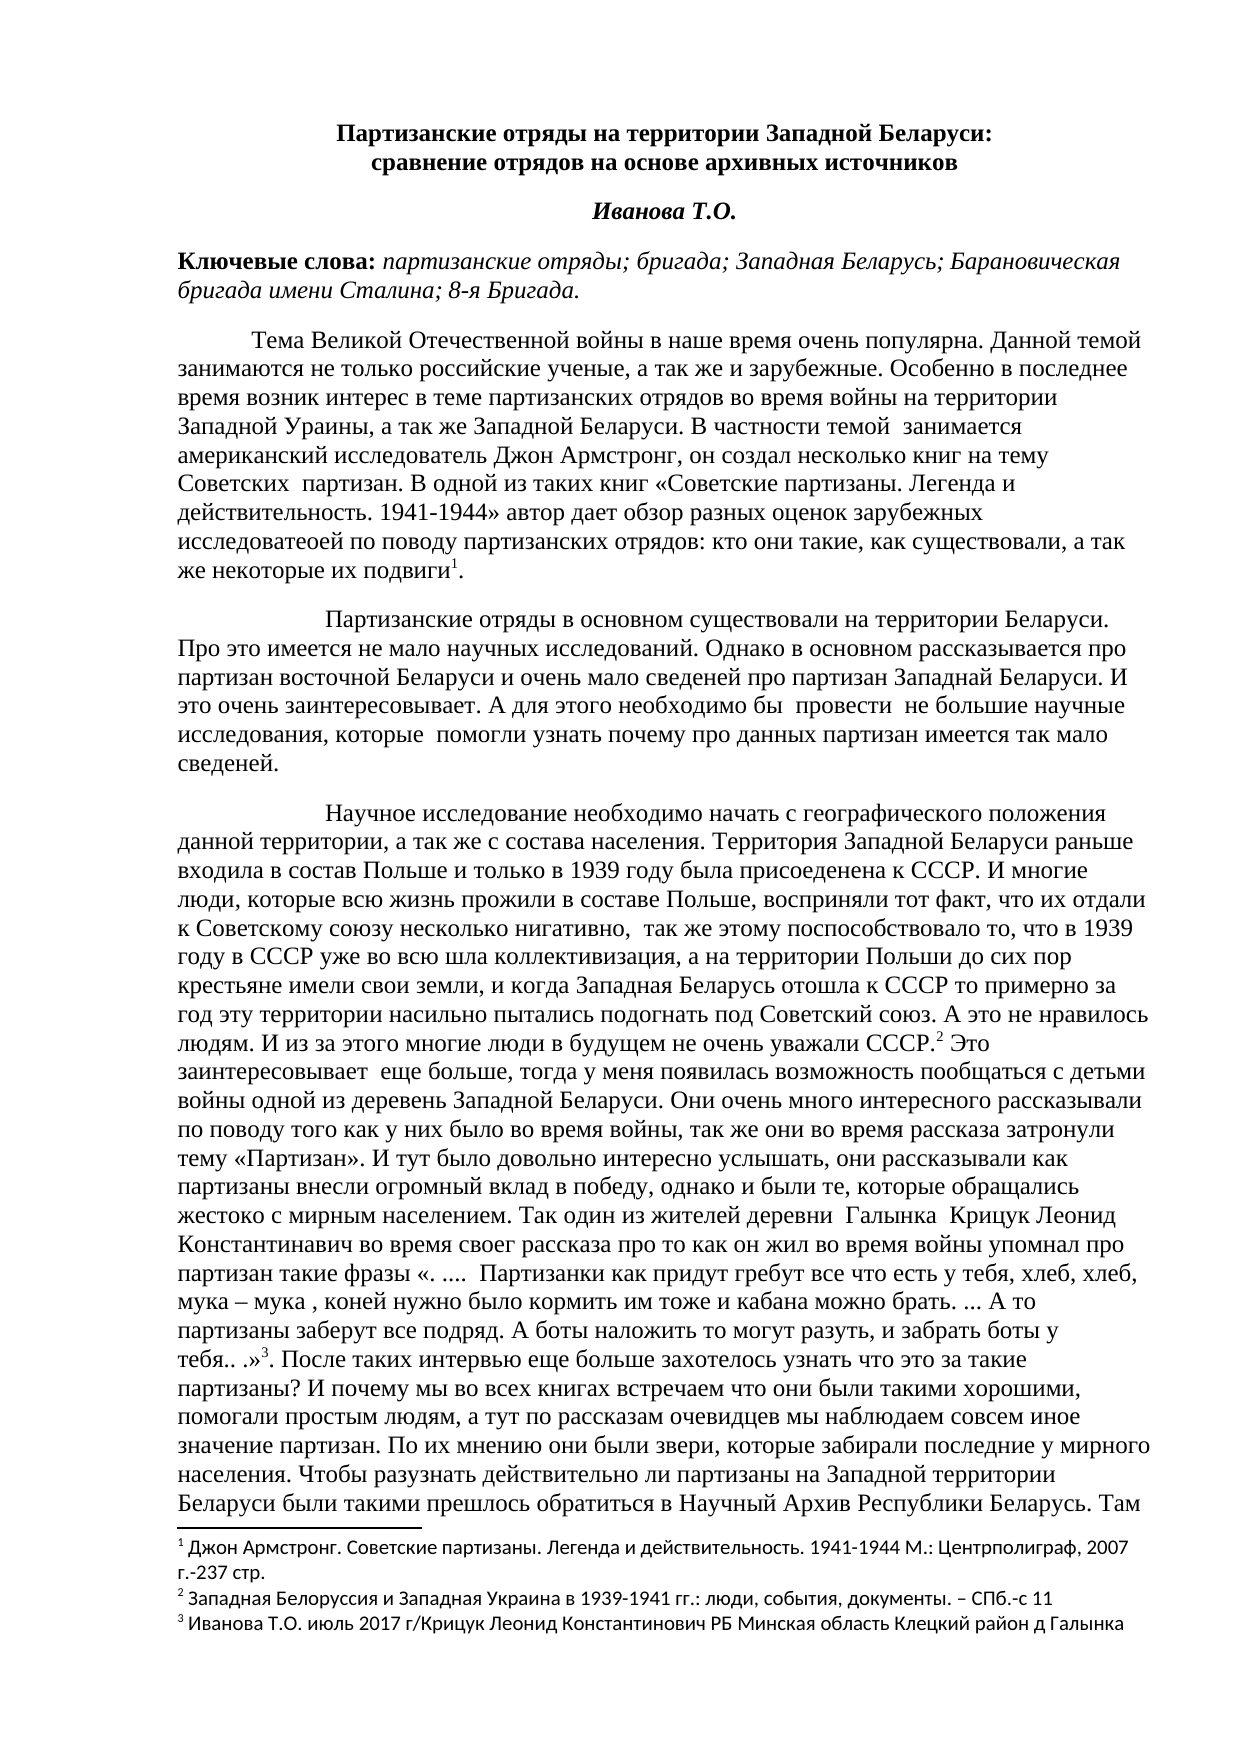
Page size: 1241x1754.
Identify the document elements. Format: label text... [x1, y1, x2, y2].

text Ключевые слова: партизанские отряды; бригада; Западная Беларусь; Барановическая бригада имени Сталина; 8-я Бригада. [177, 246, 1152, 304]
text Тема Великой Отечественной войны в наше время очень популярна. Данной темой занимаются не только российские ученые, а так же и зарубежные. Особенно в последнее время возник интерес в теме партизанских отрядов во время войны на территории Западной Ураины, а так же Западной Беларуси. В частности темой занимается американский исследователь Джон Армстронг, он создал несколько книг на тему Советских партизан. В одной из таких книг «Советские партизаны. Легенда и действительность. 1941-1944» автор дает обзор разных оценок зарубежных исследоватеоей по поводу партизанских отрядов: кто они такие, как существовали, а так же некоторые их подвиги. [177, 325, 1152, 583]
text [177, 798, 1152, 1516]
text Партизанские отряды в основном существовали на территории Беларуси. Про это имеется не мало научных исследований. Однако в основном рассказывается про партизан восточной Беларуси и очень мало сведеней про партизан Западнай Беларуси. И это очень заинтересовывает. А для этого необходимо бы провести не большие научные исследования, которые помогли узнать почему про данных партизан имеется так мало сведеней. [177, 604, 1152, 777]
text Партизанские отряды на территории Западной Беларуси: сравнение отрядов на основе архивных источников [177, 118, 1152, 176]
text Иванова Т.О. [177, 196, 1152, 225]
